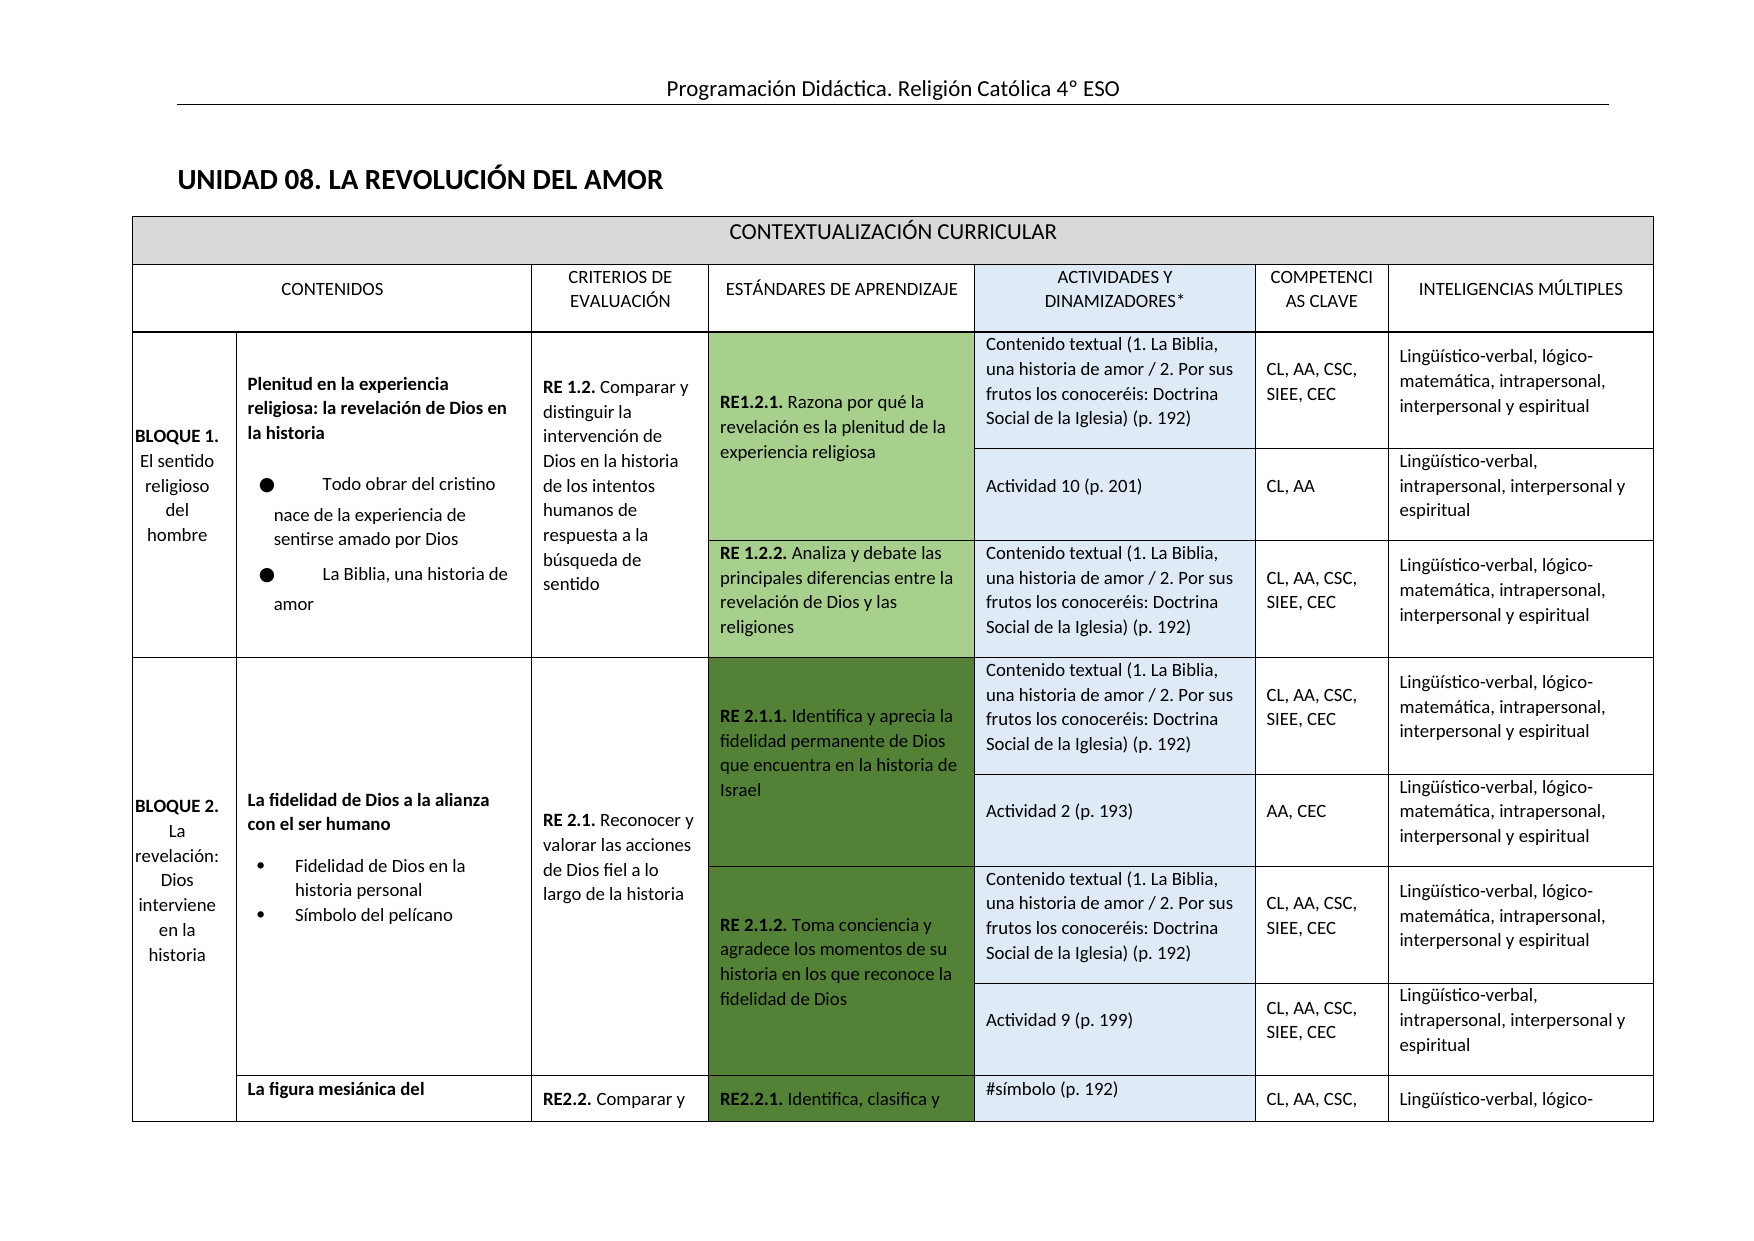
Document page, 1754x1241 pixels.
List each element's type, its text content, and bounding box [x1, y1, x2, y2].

table_cell RE 1.2. Comparar y distinguir la intervención de Dios en la historia de los intentos humanos de respuesta a la búsqueda de sentido [532, 333, 708, 657]
table_cell CL, AA, CSC, SIEE, CEC [1256, 541, 1388, 657]
table_cell RE 1.2.2. Analiza y debate las principales diferencias entre la revelación de Dios y las religiones [709, 541, 974, 657]
table_cell Lingüístico-verbal, lógico-matemática, intrapersonal, interpersonal y espiritual [1389, 867, 1653, 983]
table_cell RE 2.1. Reconocer y valorar las acciones de Dios fiel a lo largo de la historia [532, 658, 708, 1075]
table_cell AA, CEC [1256, 775, 1388, 866]
table_cell ACTIVIDADES Y DINAMIZADORES* [975, 265, 1255, 331]
table_cell CL, AA, CSC, SIEE, CEC [1256, 333, 1388, 448]
table_cell BLOQUE 1. El sentido religioso del hombre [133, 333, 236, 657]
table_cell Lingüístico-verbal, lógico-matemática, intrapersonal, interpersonal y espiritual [1389, 333, 1653, 448]
table_cell Contenido textual (1. La Biblia, una historia de amor / 2. Por sus frutos los conoceréis: Doctrina Social de la Iglesia) (p. 192) [975, 333, 1255, 448]
table_cell CONTENIDOS [133, 265, 531, 331]
table_cell INTELIGENCIAS MÚLTIPLES [1389, 265, 1653, 331]
table_header CONTEXTUALIZACIÓN CURRICULAR [133, 217, 1653, 264]
table_cell ESTÁNDARES DE APRENDIZAJE [709, 265, 974, 331]
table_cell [532, 1076, 708, 1121]
table_cell #símbolo (p. 192) [975, 1076, 1255, 1121]
table_cell Actividad 10 (p. 201) [975, 449, 1255, 540]
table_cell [237, 1076, 531, 1121]
table_cell Actividad 2 (p. 193) [975, 775, 1255, 866]
table_cell RE 2.1.1. Identifica y aprecia la fidelidad permanente de Dios que encuentra en la historia de Israel [709, 658, 974, 866]
table_cell Lingüístico-verbal, lógico-matemática, intrapersonal, interpersonal y espiritual [1389, 775, 1653, 866]
table_cell CL, AA, CSC, SIEE, CEC [1256, 658, 1388, 774]
table_cell CL, AA, CSC, SIEE, CEC [1256, 984, 1388, 1075]
table_cell CRITERIOS DE EVALUACIÓN [532, 265, 708, 331]
table_cell CL, AA, CSC, SIEE, CEC [1256, 867, 1388, 983]
table_cell COMPETENCIAS CLAVE [1256, 265, 1388, 331]
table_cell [709, 1076, 974, 1121]
table_cell Lingüístico-verbal, lógico-matemática, intrapersonal, interpersonal y espiritual [1389, 541, 1653, 657]
table_cell Lingüístico-verbal, intrapersonal, interpersonal y espiritual [1389, 449, 1653, 540]
table_cell RE 2.1.2. Toma conciencia y agradece los momentos de su historia en los que reconoce la fidelidad de Dios [709, 867, 974, 1075]
table_cell La fidelidad de Dios a la alianza con el ser humano Fidelidad de Dios en la historia personal Símbolo del pelícano [237, 658, 531, 1075]
table_cell CL, AA, CSC, CEC [1256, 1076, 1388, 1121]
table_cell Contenido textual (1. La Biblia, una historia de amor / 2. Por sus frutos los conoceréis: Doctrina Social de la Iglesia) (p. 192) [975, 658, 1255, 774]
text UNIDAD 08. LA REVOLUCIÓN DEL AMOR [177, 161, 1609, 197]
table_cell Contenido textual (1. La Biblia, una historia de amor / 2. Por sus frutos los conoceréis: Doctrina Social de la Iglesia) (p. 192) [975, 867, 1255, 983]
table_cell Contenido textual (1. La Biblia, una historia de amor / 2. Por sus frutos los conoceréis: Doctrina Social de la Iglesia) (p. 192) [975, 541, 1255, 657]
table_cell Actividad 9 (p. 199) [975, 984, 1255, 1075]
table_cell Lingüístico-verbal, lógico-matemática, intrapersonal, interpersonal y espiritual [1389, 658, 1653, 774]
table_cell RE1.2.1. Razona por qué la revelación es la plenitud de la experiencia religiosa [709, 333, 974, 540]
table_cell Plenitud en la experiencia religiosa: la revelación de Dios en la historia Todo obrar del cristino nace de la experiencia de sentirse amado por Dios La Biblia, una historia de amor [237, 333, 531, 657]
table_cell Lingüístico-verbal, intrapersonal, interpersonal y espiritual [1389, 984, 1653, 1075]
table_cell CL, AA [1256, 449, 1388, 540]
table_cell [1389, 1076, 1653, 1121]
table_cell BLOQUE 2. La revelación: Dios interviene en la historia [133, 658, 236, 1121]
